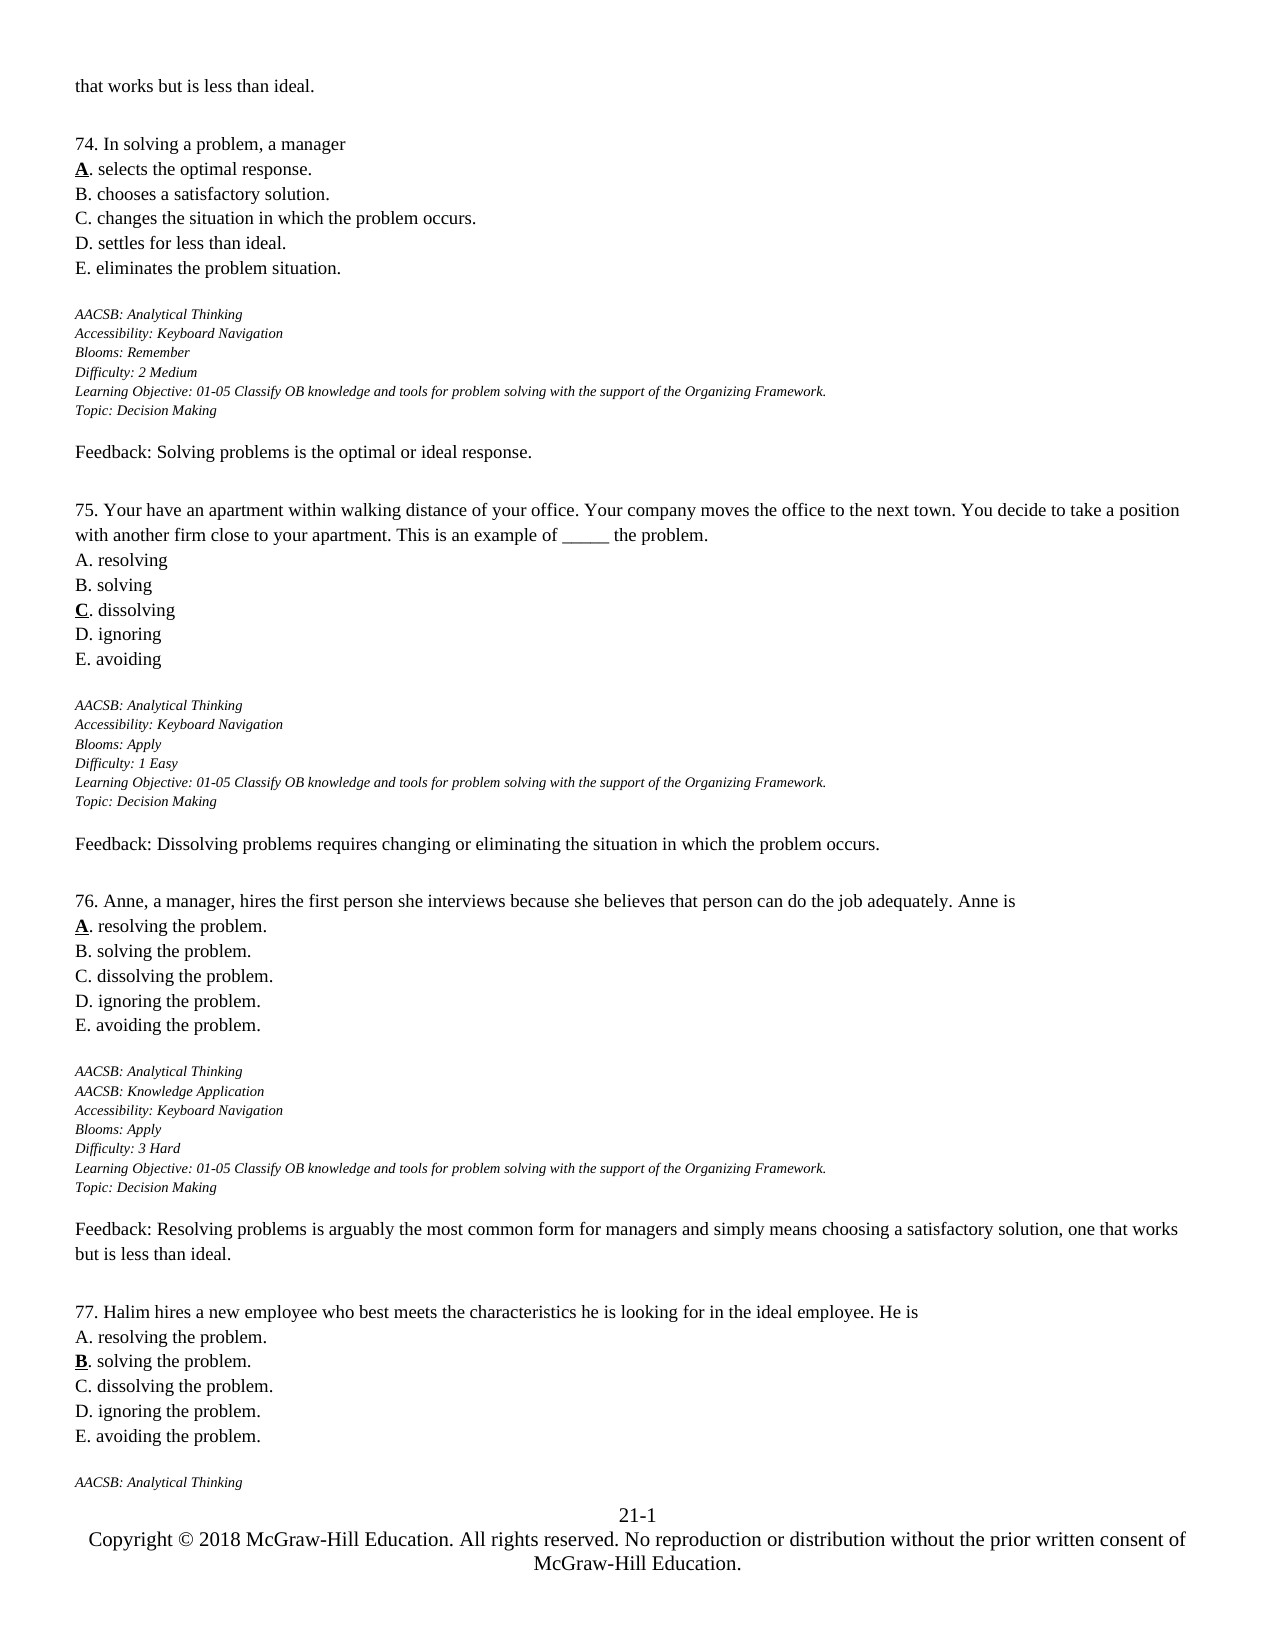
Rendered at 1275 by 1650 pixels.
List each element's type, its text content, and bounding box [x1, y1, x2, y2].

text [75, 1301, 1200, 1490]
text 76. Anne, a manager, hires the first person she interviews because she believes that person can do the job adequately. Anne is A. resolving the problem. B. solving the problem. C. dissolving the problem. D. ignoring the problem. E. avoiding the problem. AACSB: Analytical Thinking AACSB: Knowledge Application Accessibility: Keyboard Navigation Blooms: Apply Difficulty: 3 Hard Learning Objective: 01-05 Classify OB knowledge and tools for problem solving with the support of the Organizing Framework. Topic: Decision Making Feedback: Resolving problems is arguably the most common form for managers and simply means choosing a satisfactory solution, one that works but is less than ideal. [75, 890, 1200, 1297]
text 75. Your have an apartment within walking distance of your office. Your company moves the office to the next town. You decide to take a position with another firm close to your apartment. This is an example of _____ the problem. A. resolving B. solving C. dissolving D. ignoring E. avoiding AACSB: Analytical Thinking Accessibility: Keyboard Navigation Blooms: Apply Difficulty: 1 Easy Learning Objective: 01-05 Classify OB knowledge and tools for problem solving with the support of the Organizing Framework. Topic: Decision Making Feedback: Dissolving problems requires changing or eliminating the situation in which the problem occurs. [75, 499, 1200, 886]
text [75, 75, 1200, 129]
text 74. In solving a problem, a manager A. selects the optimal response. B. chooses a satisfactory solution. C. changes the situation in which the problem occurs. D. settles for less than ideal. E. eliminates the problem situation. AACSB: Analytical Thinking Accessibility: Keyboard Navigation Blooms: Remember Difficulty: 2 Medium Learning Objective: 01-05 Classify OB knowledge and tools for problem solving with the support of the Organizing Framework. Topic: Decision Making Feedback: Solving problems is the optimal or ideal response. [75, 133, 1200, 495]
